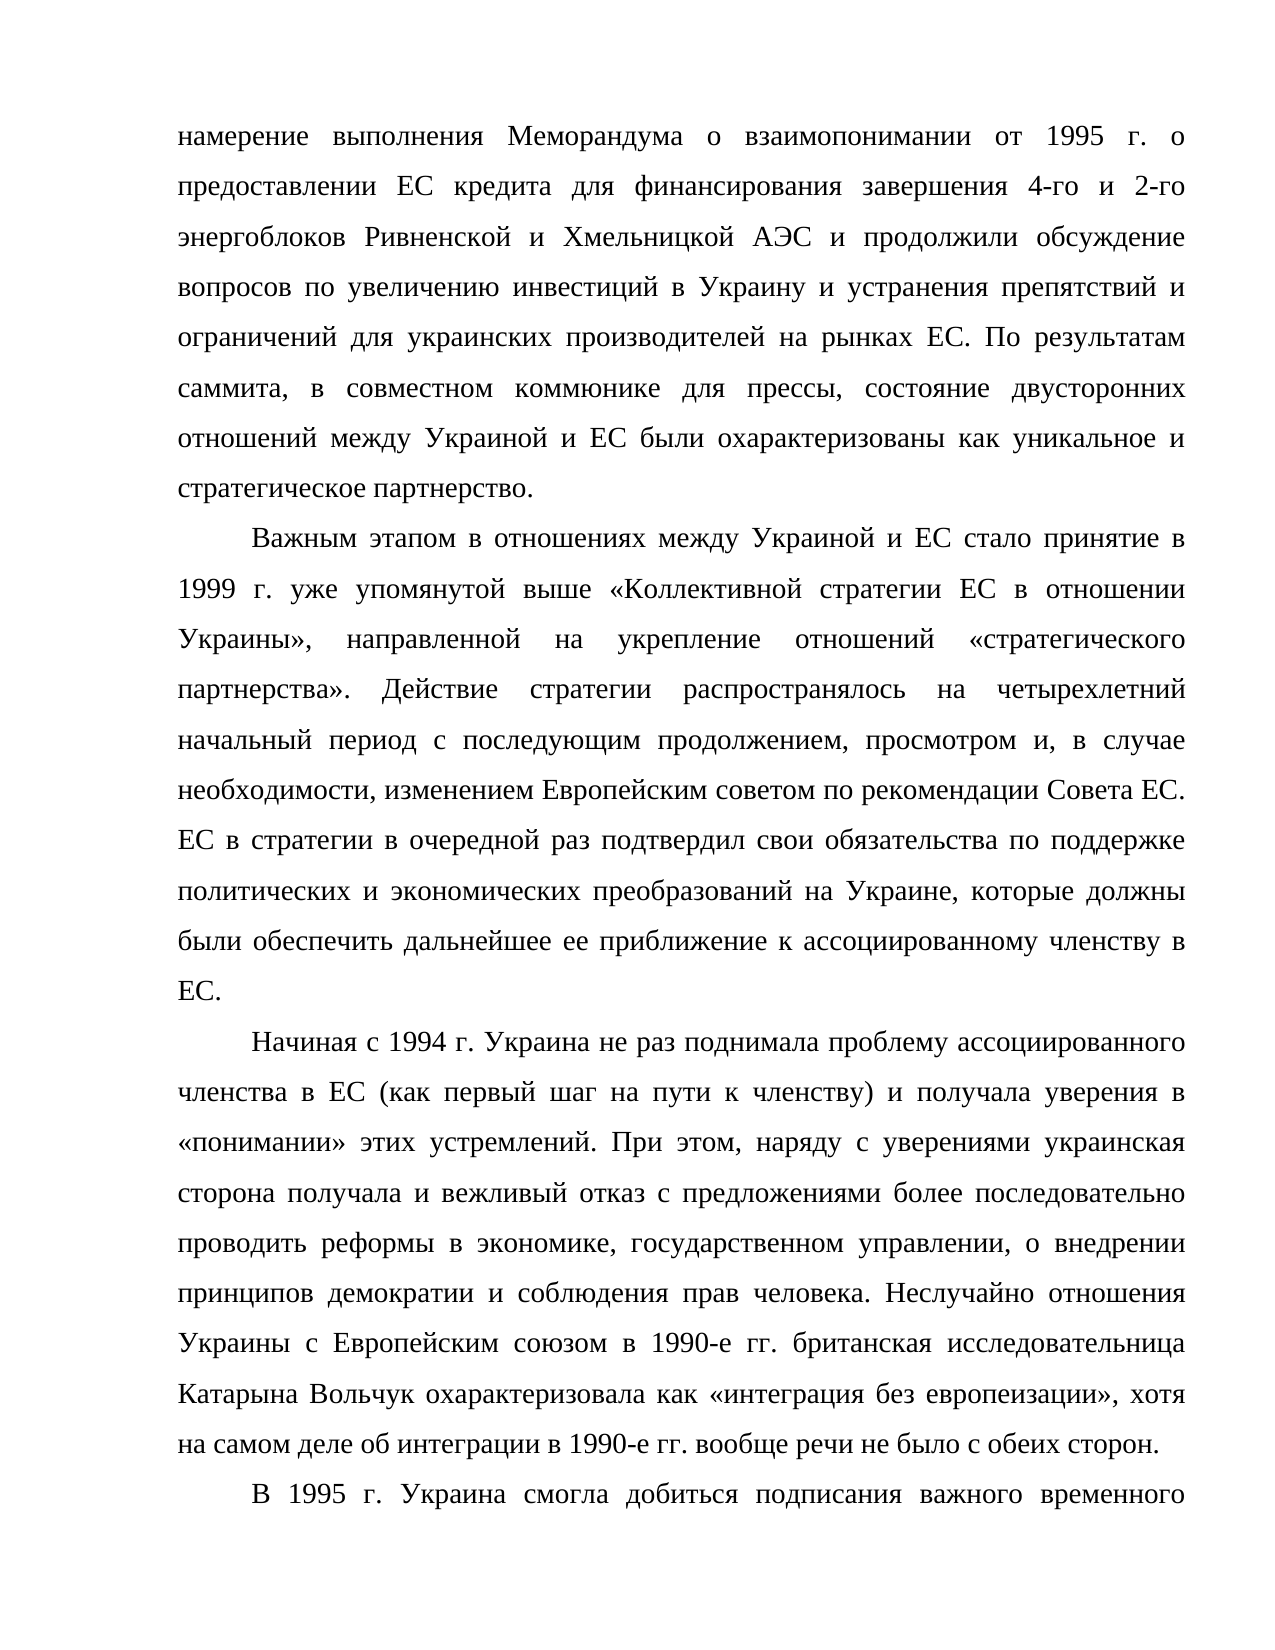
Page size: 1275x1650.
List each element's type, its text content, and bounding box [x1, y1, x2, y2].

text Важным этапом в отношениях между Украиной и ЕС стало принятие в 1999 г. уже упомянутой выше «Коллективной стратегии ЕС в отношении Украины», направленной на укрепление отношений «стратегического партнерства». Действие стратегии распространялось на четырехлетний начальный период с последующим продолжением, просмотром и, в случае необходимости, изменением Европейским советом по рекомендации Совета ЕС. ЕС в стратегии в очередной раз подтвердил свои обязательства по поддержке политических и экономических преобразований на Украине, которые должны были обеспечить дальнейшее ее приближение к ассоциированному членству в ЕС. [177, 521, 1186, 1007]
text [177, 118, 1186, 504]
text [177, 1477, 1186, 1510]
text Начиная с 1994 г. Украина не раз поднимала проблему ассоциированного членства в ЕС (как первый шаг на пути к членству) и получала уверения в «понимании» этих устремлений. При этом, наряду с уверениями украинская сторона получала и вежливый отказ с предложениями более последовательно проводить реформы в экономике, государственном управлении, о внедрении принципов демократии и соблюдения прав человека. Неслучайно отношения Украины с Европейским союзом в 1990-е гг. британская исследовательница Катарына Вольчук охарактеризовала как «интеграция без европеизации», хотя на самом деле об интеграции в 1990-е гг. вообще речи не было с обеих сторон. [177, 1024, 1186, 1460]
